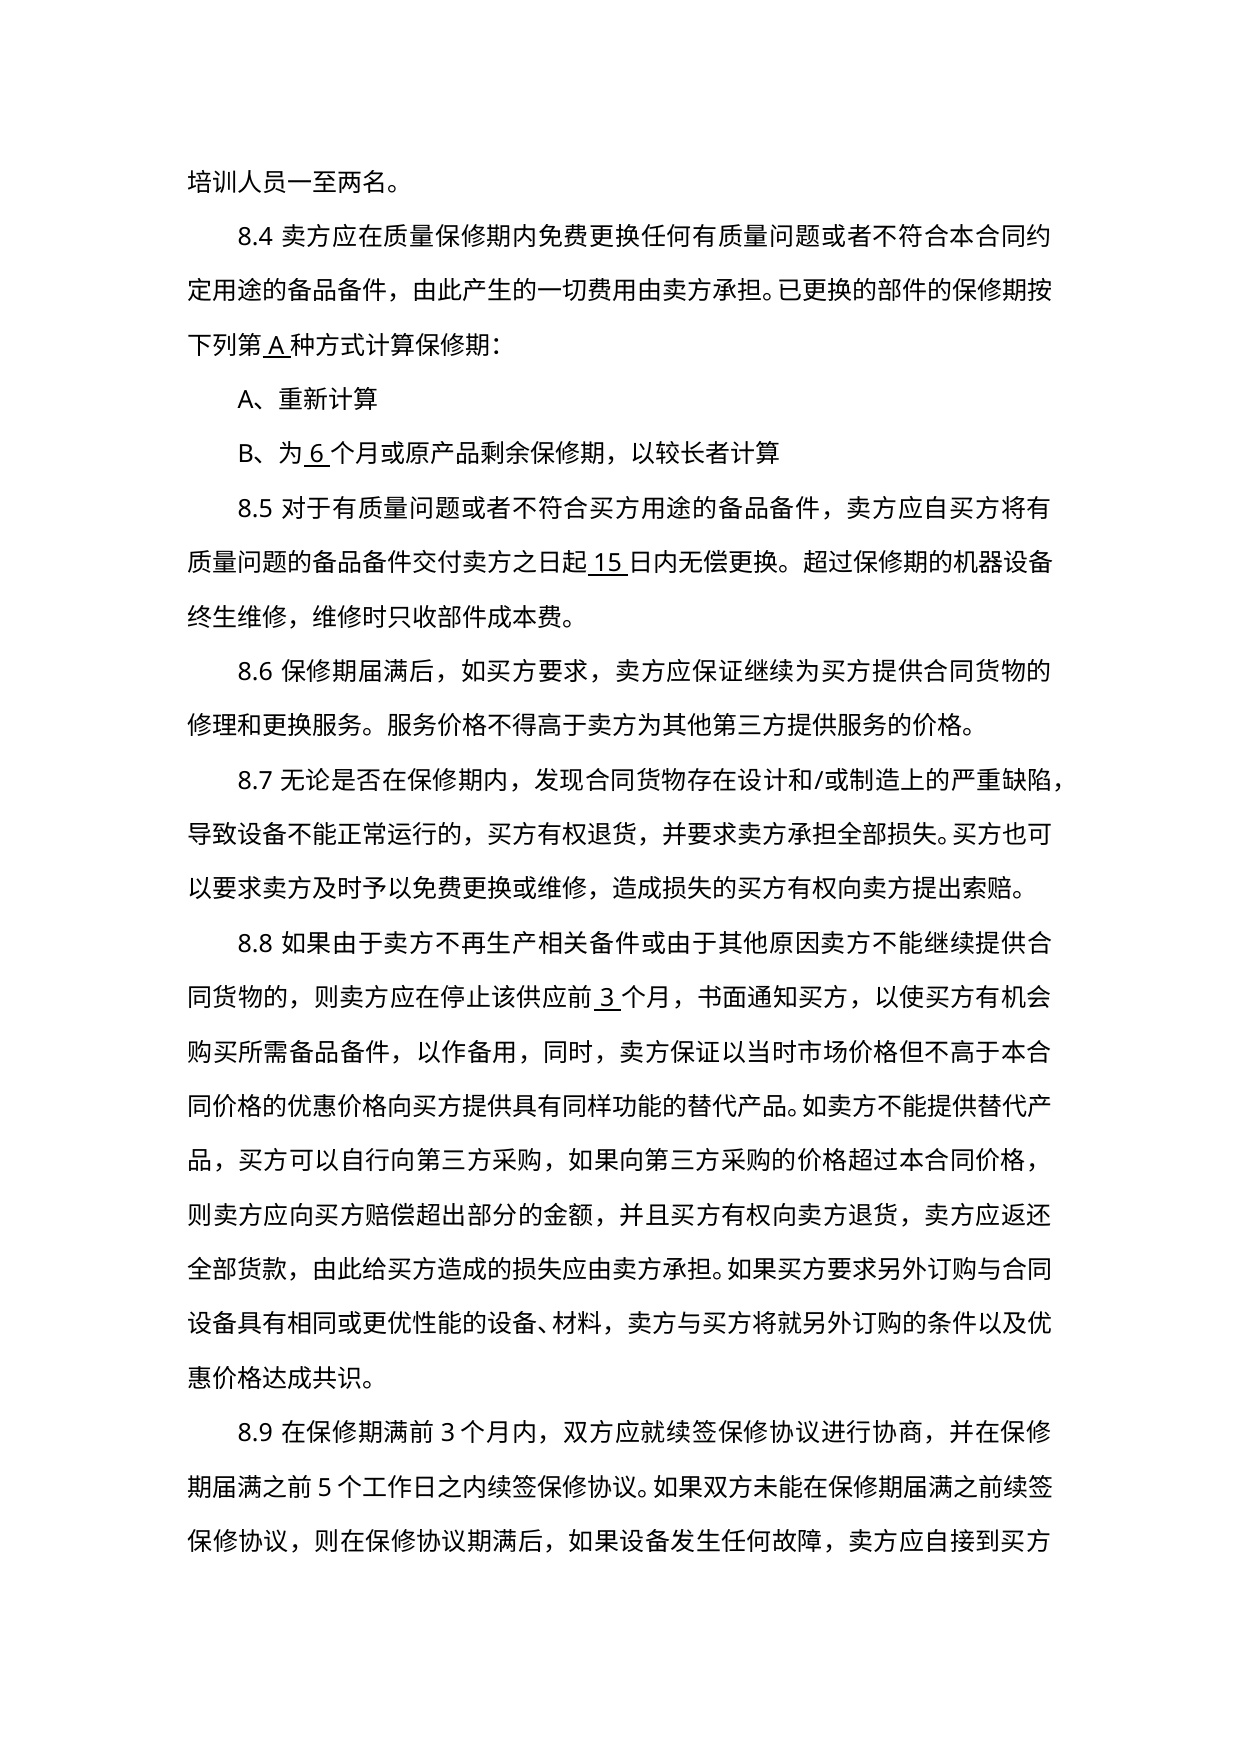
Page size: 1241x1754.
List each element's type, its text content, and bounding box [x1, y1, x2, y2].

text 8.5 对于有质量问题或者不符合买方用途的备品备件，卖方应自买方将有质量问题的备品备件交付卖方之日起 15 日内无偿更换。超过保修期的机器设备，终生维修，维修时只收部件成本费。 [187, 488, 1053, 633]
text 8.4 卖方应在质量保修期内免费更换任何有质量问题或者不符合本合同约定用途的备品备件，由此产生的一切费用由卖方承担。已更换的部件的保修期按下列第 A 种方式计算保修期： [187, 216, 1053, 361]
text A、重新计算 [187, 379, 1053, 416]
text 8.8 如果由于卖方不再生产相关备件或由于其他原因卖方不能继续提供合同货物的，则卖方应在停止该供应前 3 个月，书面通知买方，以使买方有机会购买所需备品备件，以作备用，同时，卖方保证以当时市场价格但不高于本合同价格的优惠价格向买方提供具有同样功能的替代产品。如卖方不能提供替代产品，买方可以自行向第三方采购，如果向第三方采购的价格超过本合同价格，则卖方应向买方赔偿超出部分的金额，并且买方有权向卖方退货，卖方应返还全部货款，由此给买方造成的损失应由卖方承担。如果买方要求另外订购与合同设备具有相同或更优性能的设备、材料，卖方与买方将就另外订购的条件以及优惠价格达成共识。 [187, 923, 1053, 1394]
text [187, 1413, 1053, 1558]
text B、为 6 个月或原产品剩余保修期，以较长者计算 [187, 434, 1053, 470]
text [187, 162, 1053, 198]
text 8.6 保修期届满后，如买方要求，卖方应保证继续为买方提供合同货物的修理和更换服务。服务价格不得高于卖方为其他第三方提供服务的价格。 [187, 651, 1053, 742]
text 8.7 无论是否在保修期内，发现合同货物存在设计和/或制造上的严重缺陷，导致设备不能正常运行的，买方有权退货，并要求卖方承担全部损失。买方也可以要求卖方及时予以免费更换或维修，造成损失的买方有权向卖方提出索赔。 [187, 760, 1053, 905]
